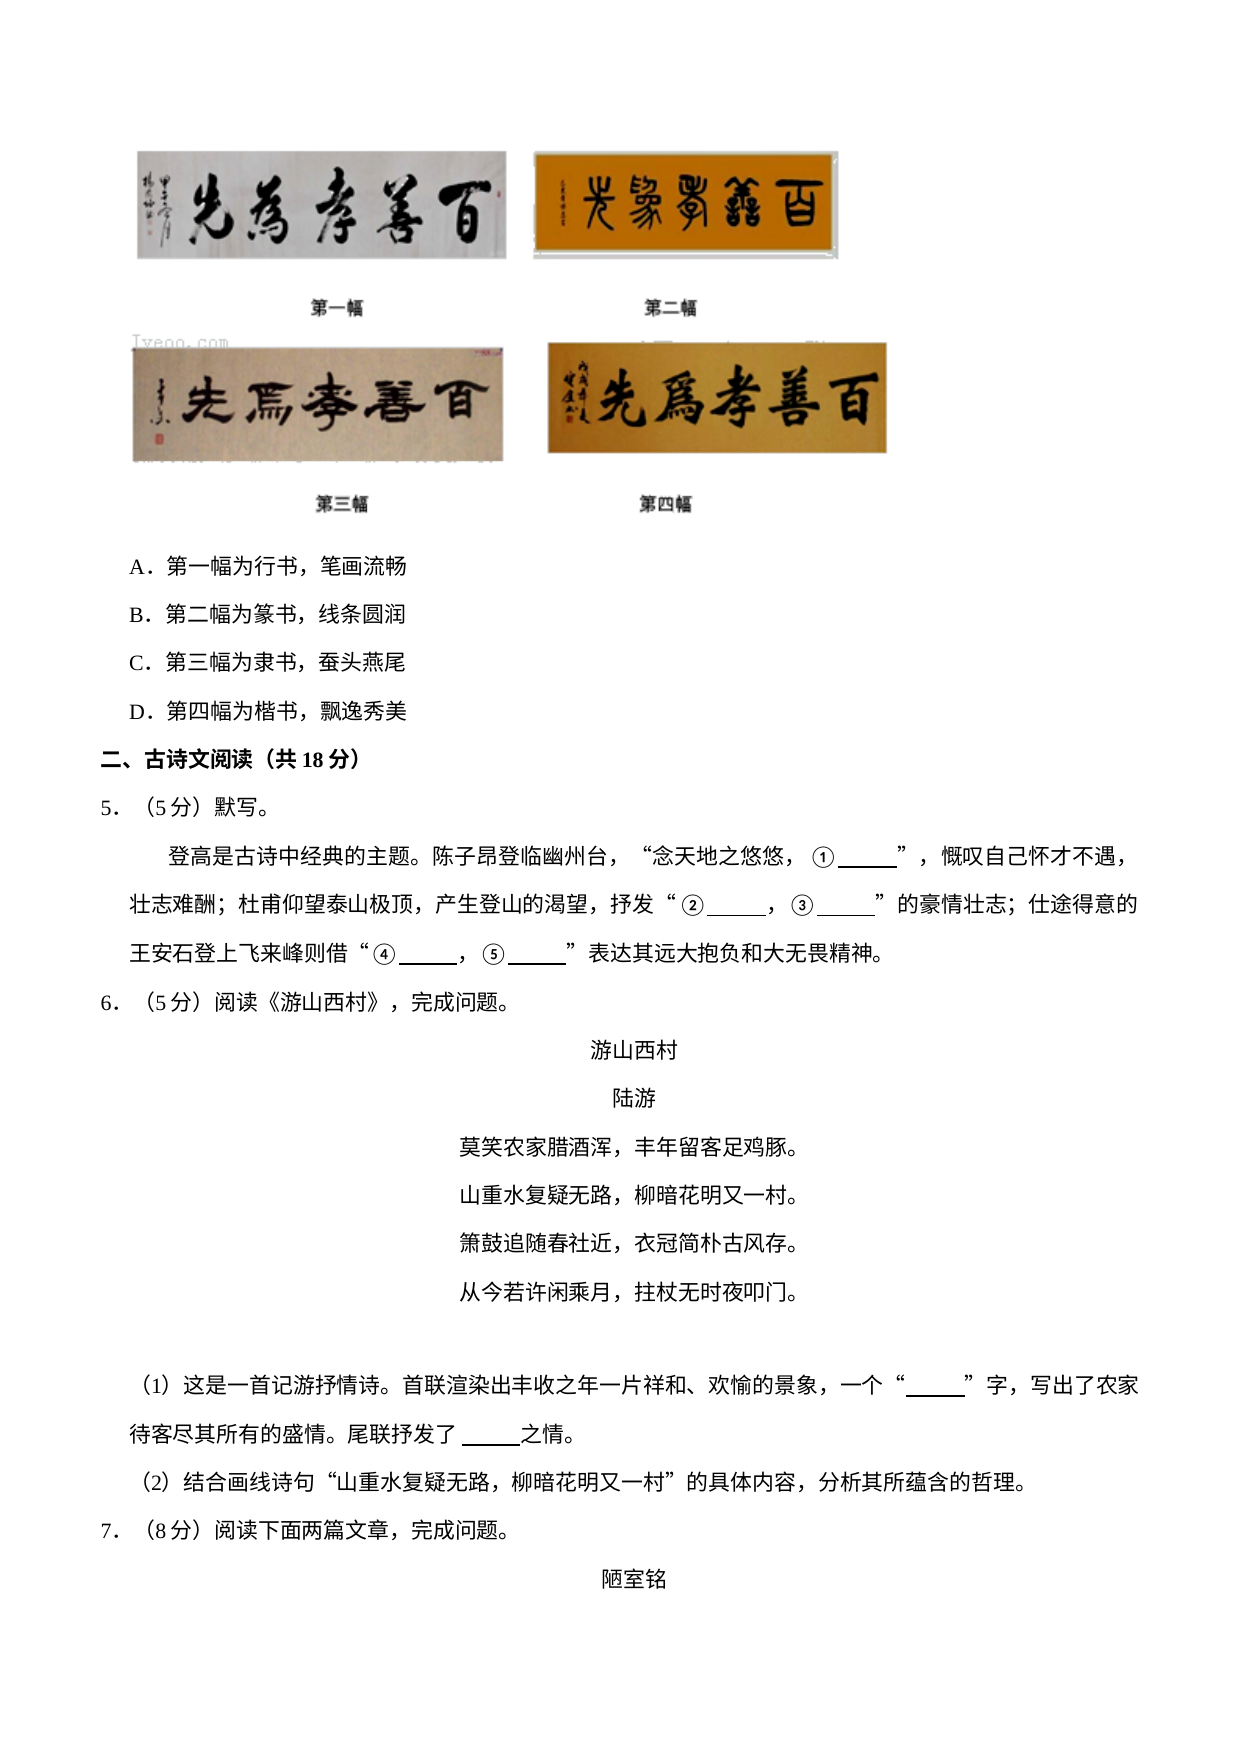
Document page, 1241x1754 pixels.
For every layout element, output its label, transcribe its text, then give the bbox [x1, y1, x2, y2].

text 莫笑农家腊酒浑，丰年留客足鸡豚。 [129, 1129, 1140, 1162]
text 箫鼓追随春社近，衣冠简朴古风存。 [129, 1226, 1140, 1258]
text （1）这是一首记游抒情诗。首联渲染出丰收之年一片祥和、欢愉的景象，一个“ ”字，写出了农家待客尽其所有的盛情。尾联抒发了 之情。 [129, 1368, 1140, 1449]
text 游山西村 [129, 1032, 1140, 1065]
text 登高是古诗中经典的主题。陈子昂登临幽州台，“念天地之悠悠，① ”，慨叹自己怀才不遇，壮志难酬；杜甫仰望泰山极顶，产生登山的渴望，抒发“② ，③ ”的豪情壮志；仕途得意的王安石登上飞来峰则借“④ ，⑤ ”表达其远大抱负和大无畏精神。 [129, 838, 1140, 968]
text 7．（8分）阅读下面两篇文章，完成问题。 [100, 1513, 1140, 1546]
text D．第四幅为楷书，飘逸秀美 [100, 693, 1140, 726]
text 5．（5分）默写。 [100, 790, 1140, 822]
text 山重水复疑无路，柳暗花明又一村。 [129, 1177, 1140, 1210]
picture [128, 145, 892, 518]
text C．第三幅为隶书，蚕头燕尾 [100, 645, 1140, 677]
text （2）结合画线诗句“山重水复疑无路，柳暗花明又一村”的具体内容，分析其所蕴含的哲理。 [129, 1465, 1140, 1497]
text A．第一幅为行书，笔画流畅 [100, 548, 1140, 581]
text 陆游 [129, 1081, 1140, 1113]
text B．第二幅为篆书，线条圆润 [100, 597, 1140, 629]
text 陋室铭 [129, 1561, 1140, 1594]
text 从今若许闲乘月，拄杖无时夜叩门。 [129, 1274, 1140, 1307]
text 6．（5分）阅读《游山西村》，完成问题。 [100, 984, 1140, 1017]
text 二、古诗文阅读（共18分） [100, 742, 1140, 774]
